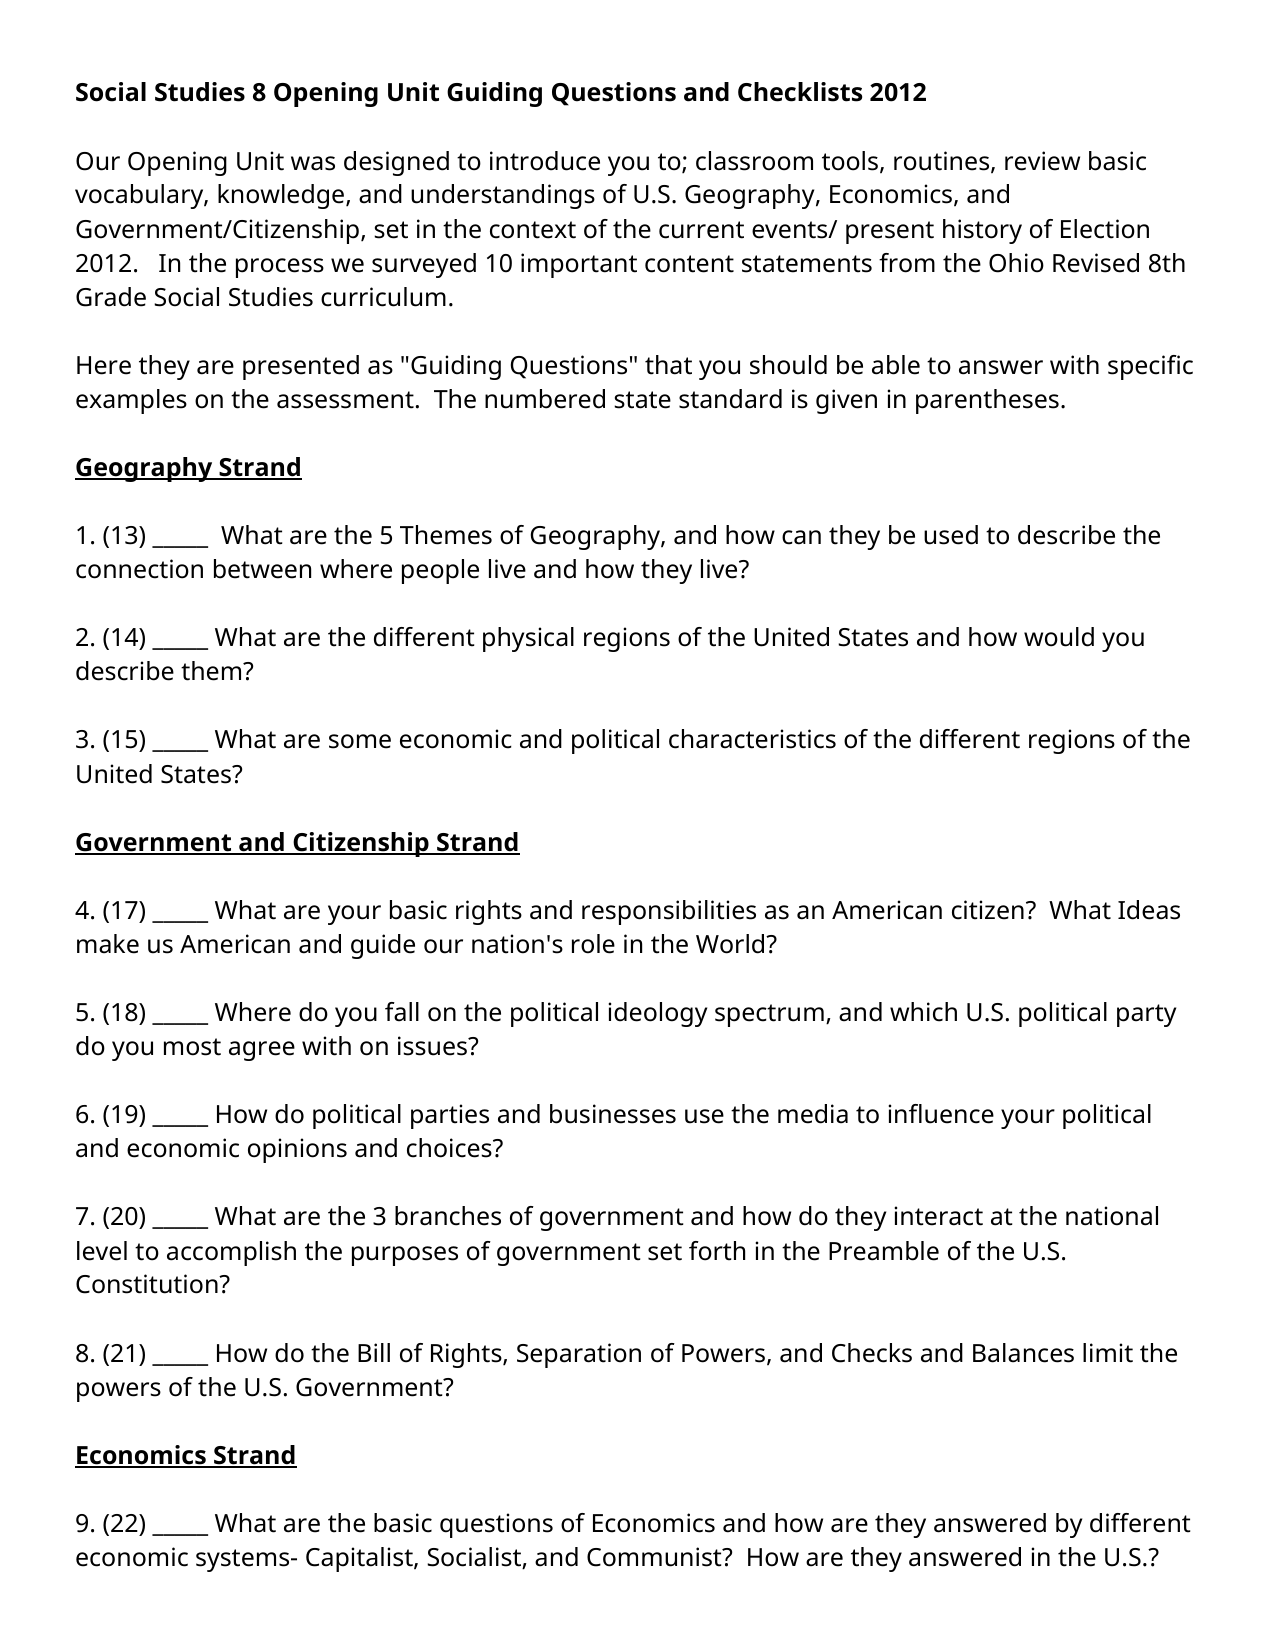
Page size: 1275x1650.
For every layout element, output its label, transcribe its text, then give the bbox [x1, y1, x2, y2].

text 9. (22) _____ What are the basic questions of Economics and how are they answered by different economic systems- Capitalist, Socialist, and Communist? How are they answered in the U.S.? [75, 1506, 1200, 1574]
text 4. (17) _____ What are your basic rights and responsibilities as an American citizen? What Ideas make us American and guide our nation's role in the World? [75, 892, 1200, 961]
text Geography Strand [75, 450, 1200, 484]
text 6. (19) _____ How do political parties and businesses use the media to influence your political and economic opinions and choices? [75, 1097, 1200, 1165]
text Here they are presented as "Guiding Questions" that you should be able to answer with specific examples on the assessment. The numbered state standard is given in parentheses. [75, 347, 1200, 416]
text Economics Strand [75, 1437, 1200, 1472]
text 3. (15) _____ What are some economic and political characteristics of the different regions of the United States? [75, 722, 1200, 790]
text 7. (20) _____ What are the 3 branches of government and how do they interact at the national level to accomplish the purposes of government set forth in the Preamble of the U.S. Constitution? [75, 1199, 1200, 1301]
text 8. (21) _____ How do the Bill of Rights, Separation of Powers, and Checks and Balances limit the powers of the U.S. Government? [75, 1335, 1200, 1403]
text 1. (13) _____ What are the 5 Themes of Geography, and how can they be used to describe the connection between where people live and how they live? [75, 518, 1200, 586]
text 2. (14) _____ What are the different physical regions of the United States and how would you describe them? [75, 620, 1200, 688]
text Our Opening Unit was designed to introduce you to; classroom tools, routines, review basic vocabulary, knowledge, and understandings of U.S. Geography, Economics, and Government/Citizenship, set in the context of the current events/ present history of Election 2012. In the process we surveyed 10 important content statements from the Ohio Revised 8th Grade Social Studies curriculum. [75, 143, 1200, 313]
text Government and Citizenship Strand [75, 824, 1200, 858]
text 5. (18) _____ Where do you fall on the political ideology spectrum, and which U.S. political party do you most agree with on issues? [75, 995, 1200, 1063]
text Social Studies 8 Opening Unit Guiding Questions and Checklists 2012 [75, 75, 1200, 109]
